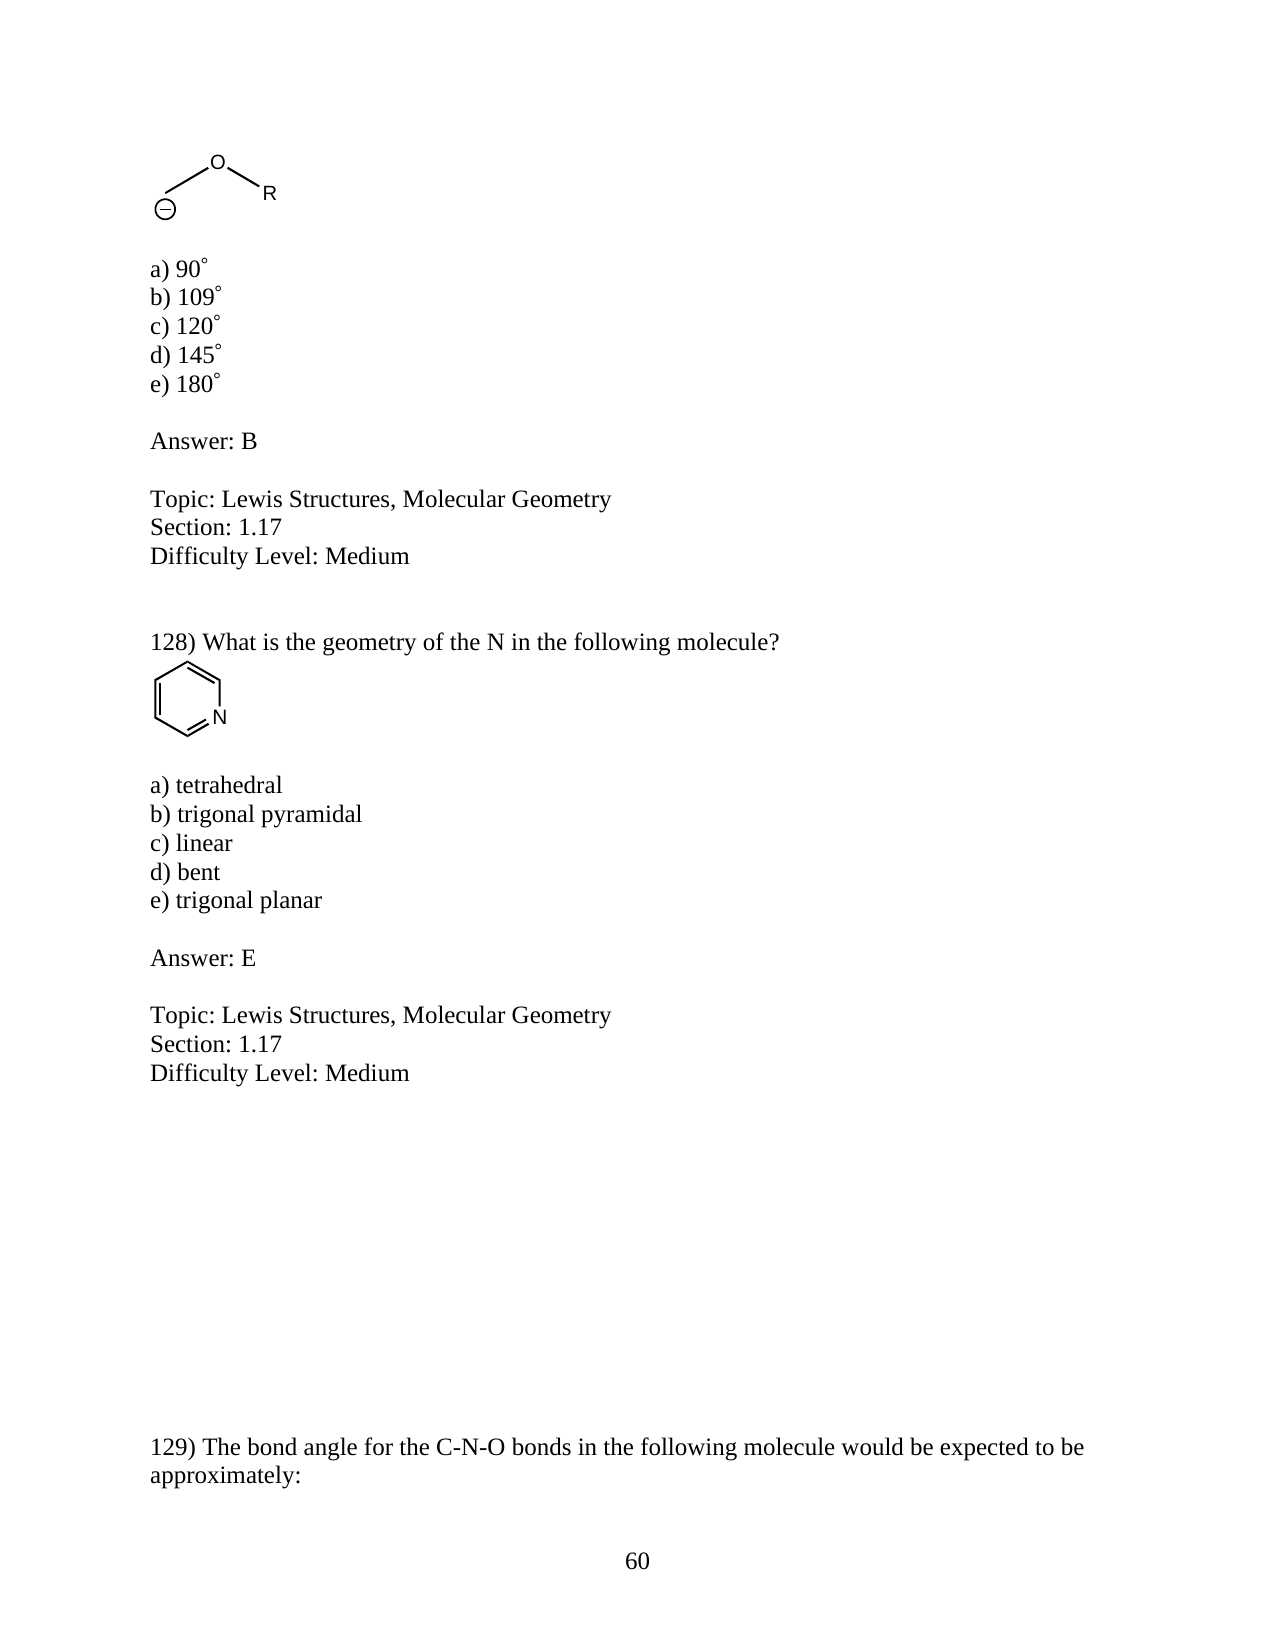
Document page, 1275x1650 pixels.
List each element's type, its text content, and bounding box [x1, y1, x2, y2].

text c) 120 [150, 311, 1125, 340]
text Answer: E [150, 943, 1125, 972]
text b) 109 [150, 282, 1125, 311]
text e) 180 [150, 369, 1125, 397]
text Difficulty Level: Medium [150, 541, 1125, 570]
text Topic: Lewis Structures, Molecular Geometry [150, 484, 1125, 512]
text Section: 1.17 [150, 1029, 1125, 1058]
text Answer: B [150, 426, 1125, 455]
text e) trigonal planar [150, 885, 1125, 914]
text d) 145 [150, 340, 1125, 369]
text Difficulty Level: Medium [150, 1058, 1125, 1087]
text 129) The bond angle for the C-N-O bonds in the following molecule would be expected to be approximately: [150, 1432, 1125, 1489]
text d) bent [150, 857, 1125, 885]
text Topic: Lewis Structures, Molecular Geometry [150, 1000, 1125, 1029]
text a) tetrahedral [150, 770, 1125, 799]
text a) 90 [150, 254, 1125, 282]
text c) linear [150, 828, 1125, 857]
text Section: 1.17 [150, 512, 1125, 541]
text 128) What is the geometry of the N in the following molecule? [150, 627, 1125, 656]
text b) trigonal pyramidal [150, 799, 1125, 828]
